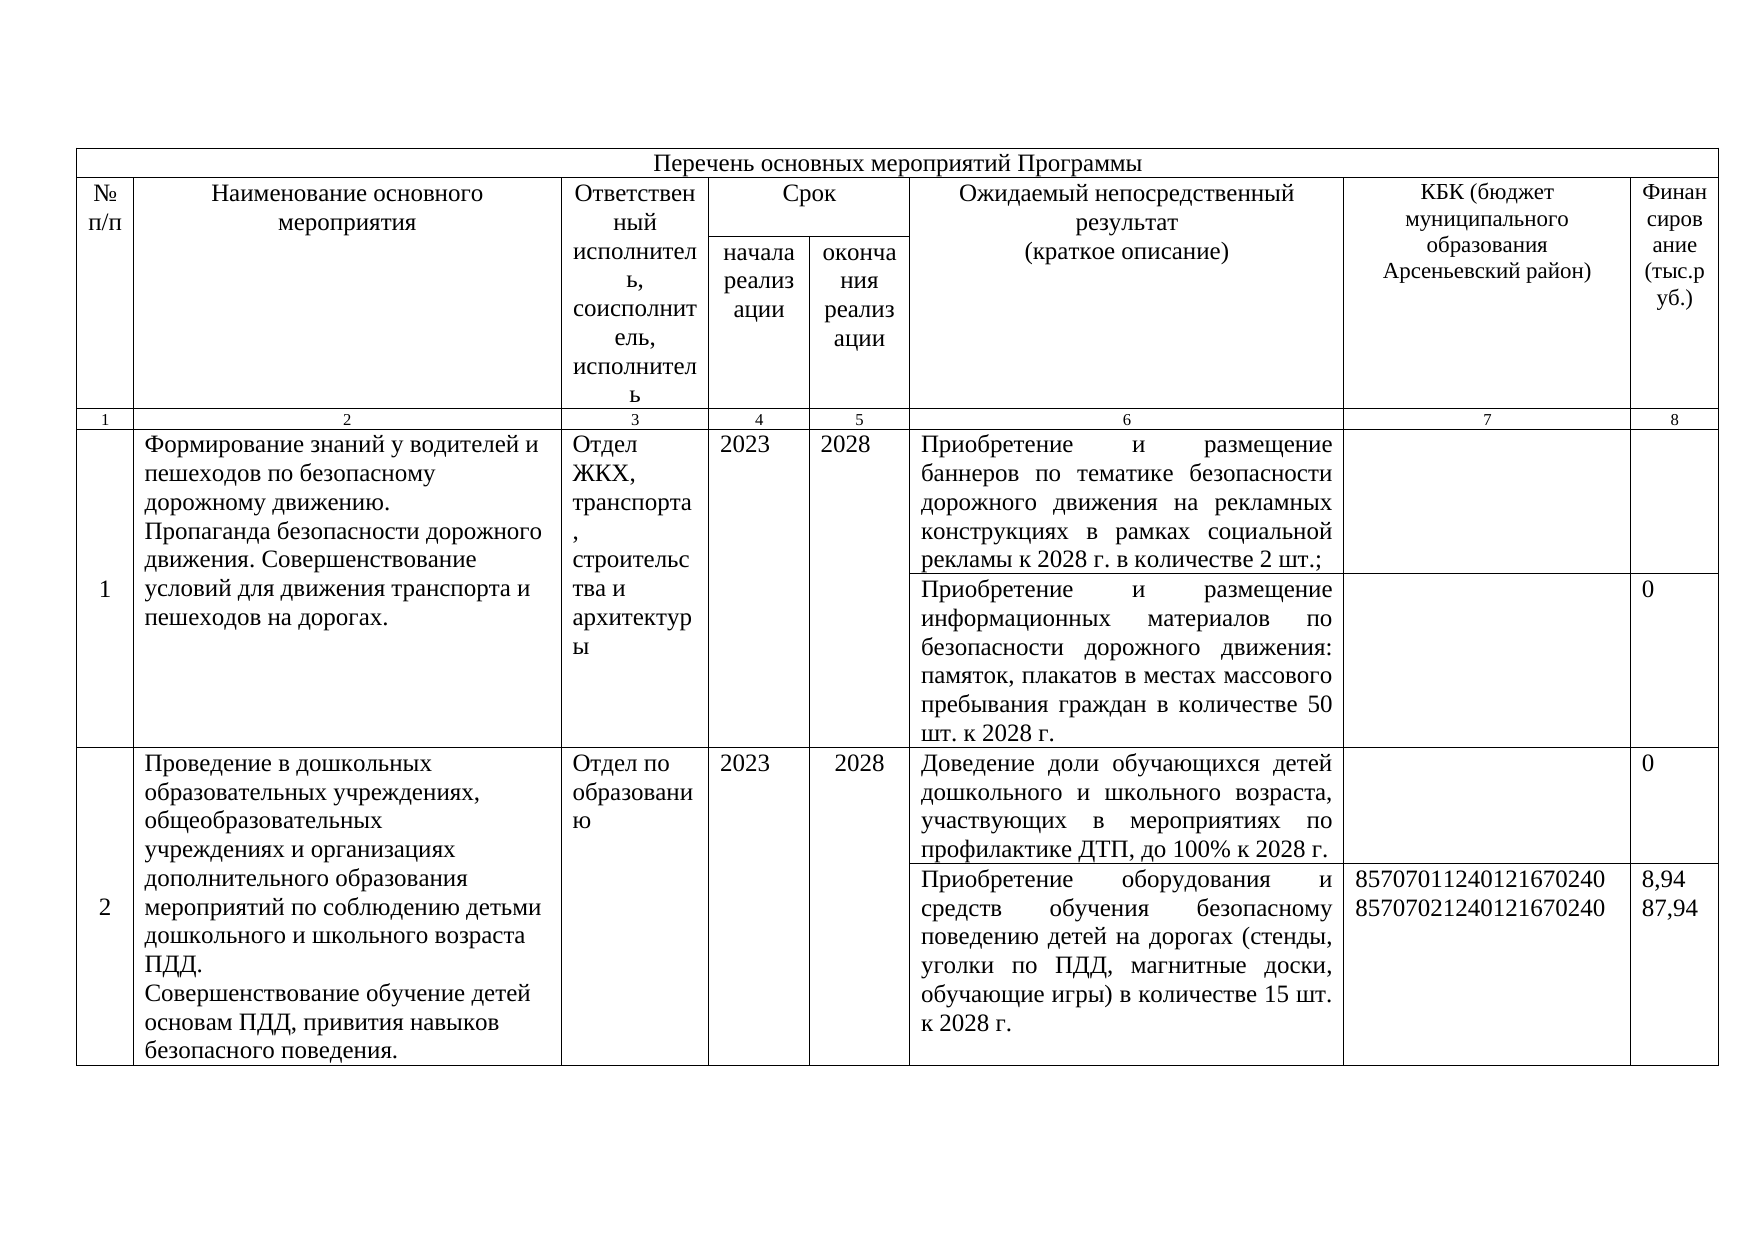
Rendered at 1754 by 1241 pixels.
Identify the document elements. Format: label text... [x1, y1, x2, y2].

table_cell Ожидаемый непосредственный результат (краткое описание) [910, 178, 1343, 408]
table_cell 0 [1631, 574, 1718, 747]
table_cell 0 [1631, 748, 1718, 863]
table_cell 2023 [709, 430, 809, 747]
table_cell 8 [1631, 409, 1718, 428]
table_cell Финансирование (тыс.руб.) [1631, 178, 1718, 408]
table_cell окончания реализации [810, 237, 909, 408]
table_cell Ответственный исполнитель, соисполнитель, исполнитель [562, 178, 708, 408]
table_cell 2028 [810, 748, 909, 1065]
table_cell Срок [709, 178, 909, 236]
table_cell Отдел ЖКХ, транспорта, строительства и архитектуры [562, 430, 708, 747]
table_cell 6 [910, 409, 1343, 428]
table_cell 85707011240121670240 85707021240121670240 [1344, 864, 1630, 1065]
table_cell № п/п [77, 178, 133, 408]
table_cell Наименование основного мероприятия [134, 178, 561, 408]
table_cell Приобретение и размещение баннеров по тематике безопасности дорожного движения на рекламных конструкциях в рамках социальной рекламы к 2028 г. в количестве 2 шт.; [910, 430, 1343, 573]
table_cell 2 [77, 748, 133, 1065]
table_cell Приобретение оборудования и средств обучения безопасному поведению детей на дорогах (стенды, уголки по ПДД, магнитные доски, обучающие игры) в количестве 15 шт. к 2028 г. [910, 864, 1343, 1065]
table_cell Проведение в дошкольных образовательных учреждениях, общеобразовательных учреждениях и организациях дополнительного образования мероприятий по соблюдению детьми дошкольного и школьного возраста ПДД. Совершенствование обучение детей основам ПДД, привития навыков безопасного поведения. [134, 748, 561, 1065]
table_cell [1631, 430, 1718, 573]
table_cell 2 [134, 409, 561, 428]
table_cell Доведение доли обучающихся детей дошкольного и школьного возраста, участвующих в мероприятиях по профилактике ДТП, до 100% к 2028 г. [910, 748, 1343, 863]
table_cell 1 [77, 430, 133, 747]
table_cell 3 [562, 409, 708, 428]
table_cell 4 [709, 409, 809, 428]
table_cell 7 [1344, 409, 1630, 428]
table_cell начала реализации [709, 237, 809, 408]
table_cell Приобретение и размещение информационных материалов по безопасности дорожного движения: памяток, плакатов в местах массового пребывания граждан в количестве 50 шт. к 2028 г. [910, 574, 1343, 747]
table_cell 8,94 87,94 [1631, 864, 1718, 1065]
table_cell [1344, 574, 1630, 747]
table_cell Отдел по образованию [562, 748, 708, 1065]
table_header Перечень основных мероприятий Программы [77, 149, 1718, 177]
table_cell КБК (бюджет муниципального образования Арсеньевский район) [1344, 178, 1630, 408]
table_cell 5 [810, 409, 909, 428]
table_cell [1344, 748, 1630, 863]
table_cell Формирование знаний у водителей и пешеходов по безопасному дорожному движению. Пропаганда безопасности дорожного движения. Совершенствование условий для движения транспорта и пешеходов на дорогах. [134, 430, 561, 747]
table_cell [1344, 430, 1630, 573]
table_cell 1 [77, 409, 133, 428]
table_cell 2028 [810, 430, 909, 747]
table_cell 2023 [709, 748, 809, 1065]
